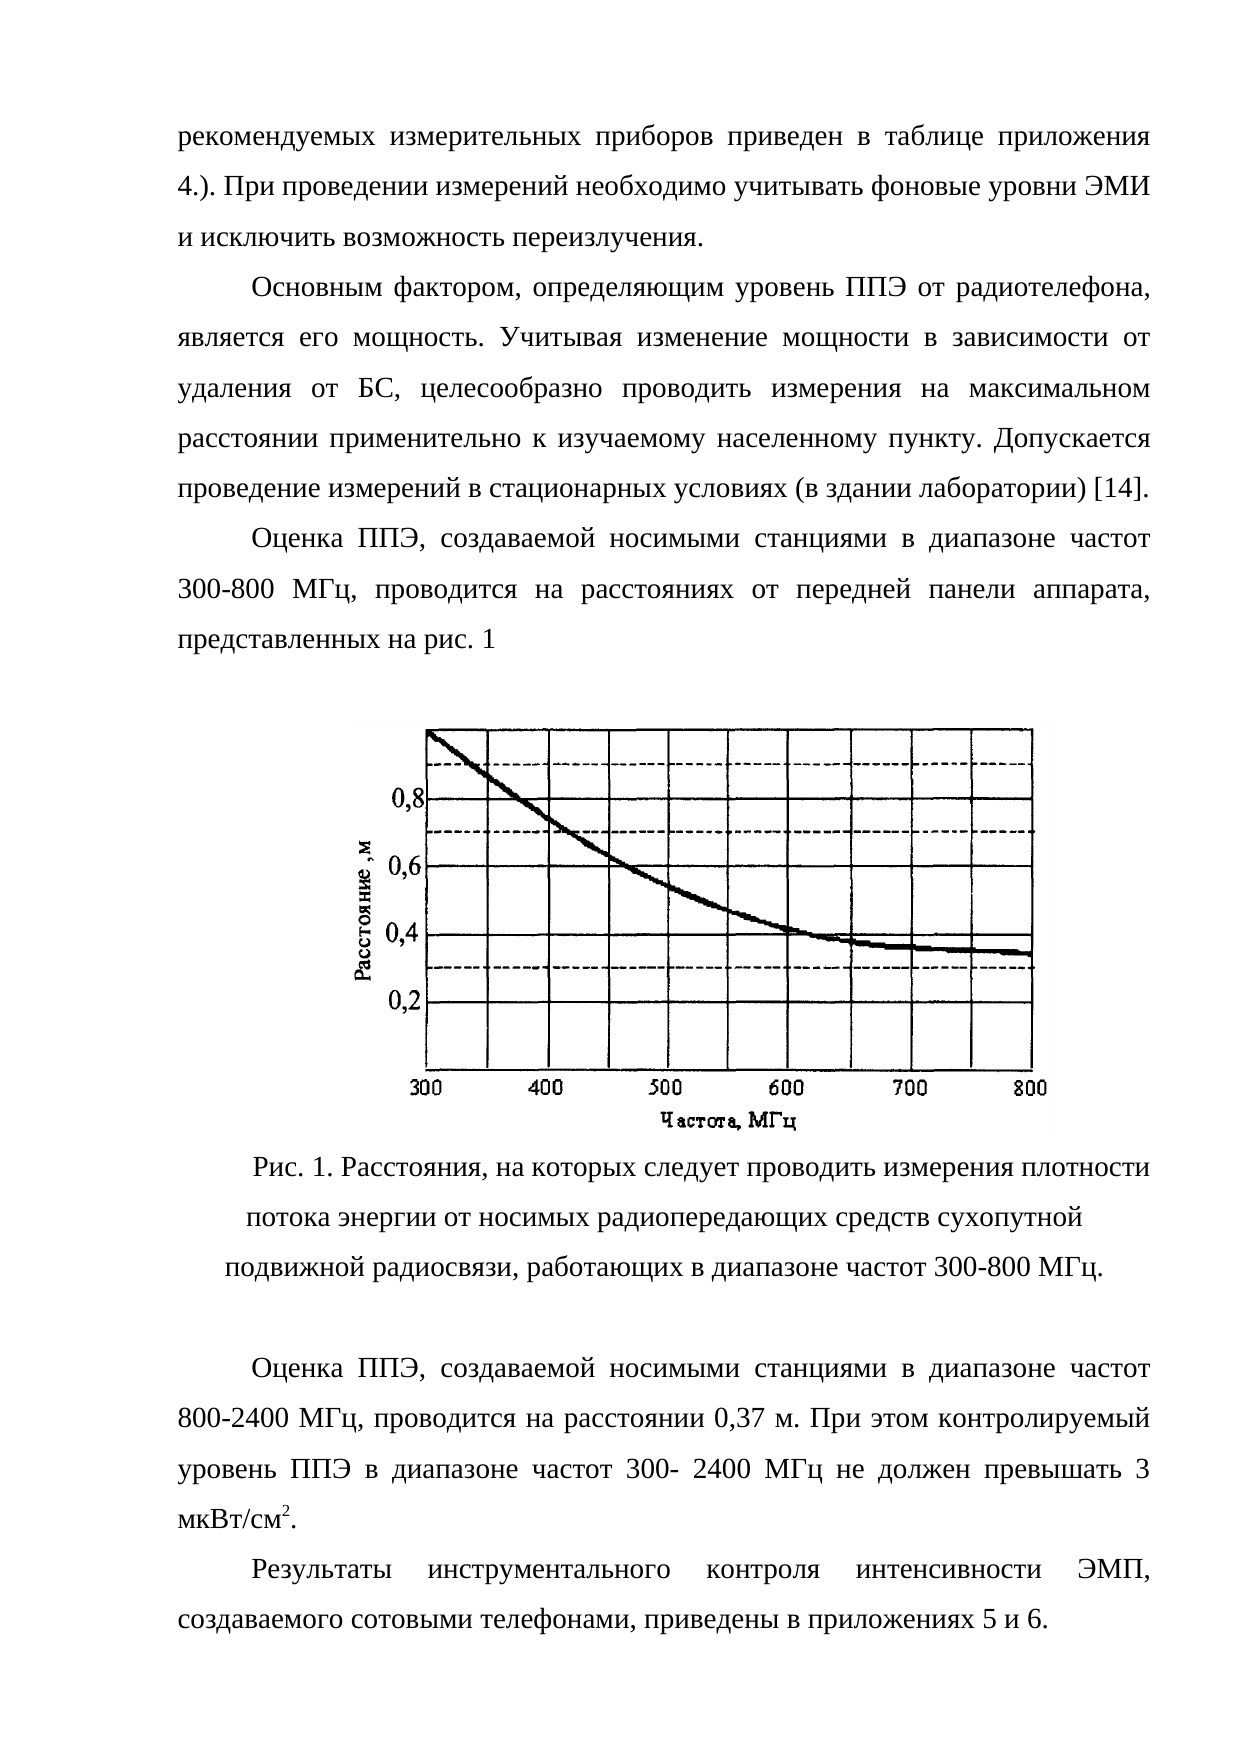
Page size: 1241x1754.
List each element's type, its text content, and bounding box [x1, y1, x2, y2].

text Оценка ППЭ, создаваемой носимыми станциями в диапазоне частот 800-2400 МГц, проводится на расстоянии . При этом контролируемый уровень ППЭ в диапазоне частот 300- 2400 МГц не должен превышать 3 мкВт/см2. [177, 1350, 1152, 1534]
text Основным фактором, определяющим уровень ППЭ от радиотелефона, является его мощность. Учитывая изменение мощности в зависимости от удаления от БС, целесообразно проводить измерения на максимальном расстоянии применительно к изучаемому населенному пункту. Допускается проведение измерений в стационарных условиях (в здании лаборатории) [14]. [177, 269, 1152, 504]
text Результаты инструментального контроля интенсивности ЭМП, создаваемого сотовыми телефонами, приведены в приложениях 5 и 6. [177, 1551, 1152, 1635]
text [177, 118, 1152, 252]
text Рис. 1. Расстояния, на которых следует проводить измерения плотности потока энергии от носимых радиопередающих средств сухопутной подвижной радиосвязи, работающих в диапазоне частот 300-800 МГц. [177, 1149, 1152, 1283]
text Оценка ППЭ, создаваемой носимыми станциями в диапазоне частот 300-800 МГц, проводится на расстояниях от передней панели аппарата, представленных на рис. 1 [177, 521, 1152, 655]
picture [349, 721, 1053, 1135]
